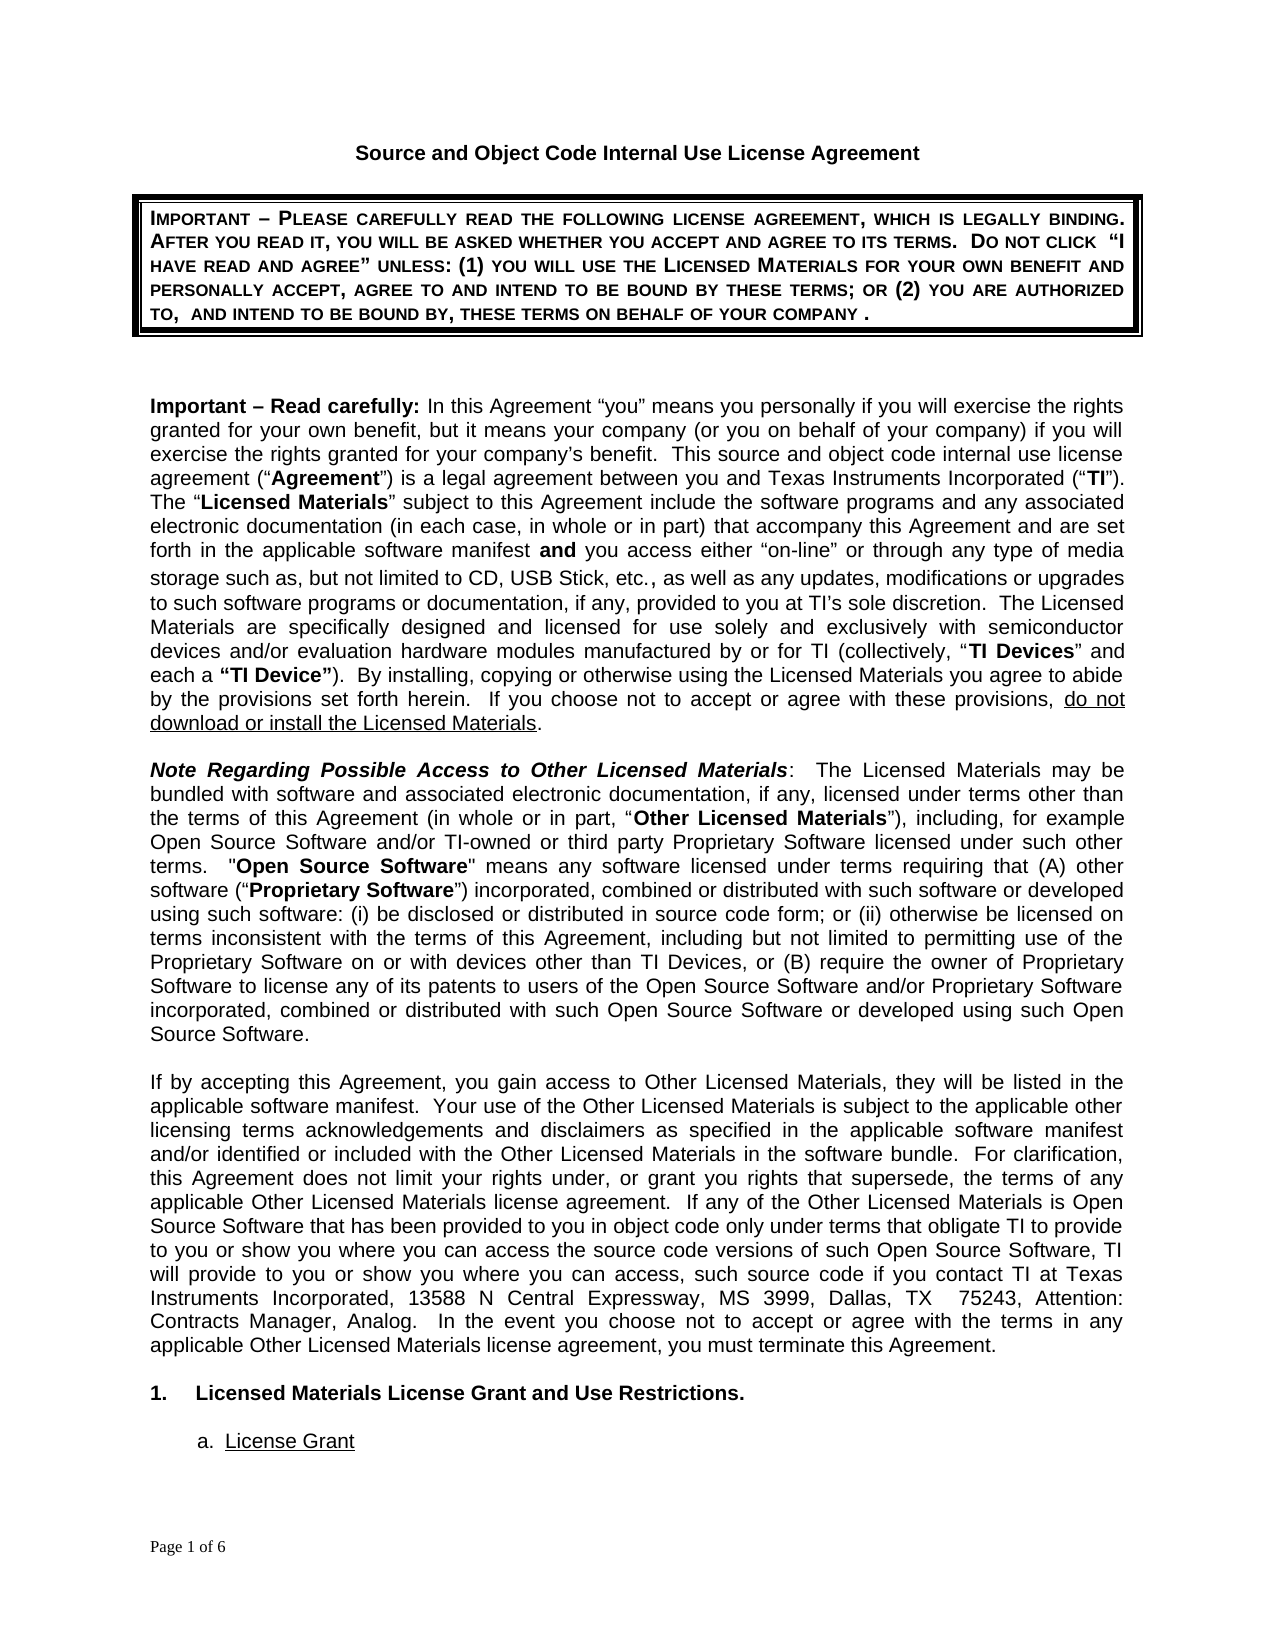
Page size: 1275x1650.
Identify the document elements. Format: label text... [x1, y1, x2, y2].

text If by accepting this Agreement, you gain access to Other Licensed Materials, they will be listed in the applicable software manifest. Your use of the Other Licensed Materials is subject to the applicable other licensing terms acknowledgements and disclaimers as specified in the applicable software manifest and/or identified or included with the Other Licensed Materials in the software bundle. For clarification, this Agreement does not limit your rights under, or grant you rights that supersede, the terms of any applicable Other Licensed Materials license agreement. If any of the Other Licensed Materials is Open Source Software that has been provided to you in object code only under terms that obligate TI to provide to you or show you where you can access the source code versions of such Open Source Software, TI will provide to you or show you where you can access, such source code if you contact TI at Texas Instruments Incorporated, 13588 N Central Expressway, MS 3999, Dallas, TX 75243, Attention: Contracts Manager, Analog. In the event you choose not to accept or agree with the terms in any applicable Other Licensed Materials license agreement, you must terminate this Agreement. [150, 1070, 1125, 1357]
subtitle Source and Object Code Internal Use License Agreement [150, 141, 1125, 165]
text Important – Read carefully: In this Agreement “you” means you personally if you will exercise the rights granted for your own benefit, but it means your company (or you on behalf of your company) if you will exercise the rights granted for your company’s benefit. This source and object code internal use license agreement (“Agreement”) is a legal agreement between you and Texas Instruments Incorporated (“TI”). The “Licensed Materials” subject to this Agreement include the software programs and any associated electronic documentation (in each case, in whole or in part) that accompany this Agreement and are set forth in the applicable software manifest and you access either “on-line” or through any type of media storage such as, but not limited to CD, USB Stick, etc., as well as any updates, modifications or upgrades to such software programs or documentation, if any, provided to you at TI’s sole discretion. The Licensed Materials are specifically designed and licensed for use solely and exclusively with semiconductor devices and/or evaluation hardware modules manufactured by or for TI (collectively, “TI Devices” and each a “TI Device”). By installing, copying or otherwise using the Licensed Materials you agree to abide by the provisions set forth herein. If you choose not to accept or agree with these provisions, do not download or install the Licensed Materials. [150, 394, 1125, 734]
text a. License Grant [197, 1429, 1125, 1453]
text Note Regarding Possible Access to Other Licensed Materials: The Licensed Materials may be bundled with software and associated electronic documentation, if any, licensed under terms other than the terms of this Agreement (in whole or in part, “Other Licensed Materials”), including, for example Open Source Software and/or TI-owned or third party Proprietary Software licensed under such other terms. "Open Source Software" means any software licensed under terms requiring that (A) other software (“Proprietary Software”) incorporated, combined or distributed with such software or developed using such software: (i) be disclosed or distributed in source code form; or (ii) otherwise be licensed on terms inconsistent with the terms of this Agreement, including but not limited to permitting use of the Proprietary Software on or with devices other than TI Devices, or (B) require the owner of Proprietary Software to license any of its patents to users of the Open Source Software and/or Proprietary Software incorporated, combined or distributed with such Open Source Software or developed using such Open Source Software. [150, 758, 1125, 1046]
subtitle Important – Please carefully read the following license agreement, which is legally binding. After you read it, you will be asked whether you accept and agree to its terms. Do not click “I have read and agree” unless: (1) you will use the Licensed Materials for your own benefit and personally accept, agree to and intend to be bound by these terms; or (2) you are authorized to, and intend to be bound by, these terms on behalf of your company . [142, 203, 1133, 327]
list Licensed Materials License Grant and Use Restrictions. [150, 1381, 1125, 1405]
